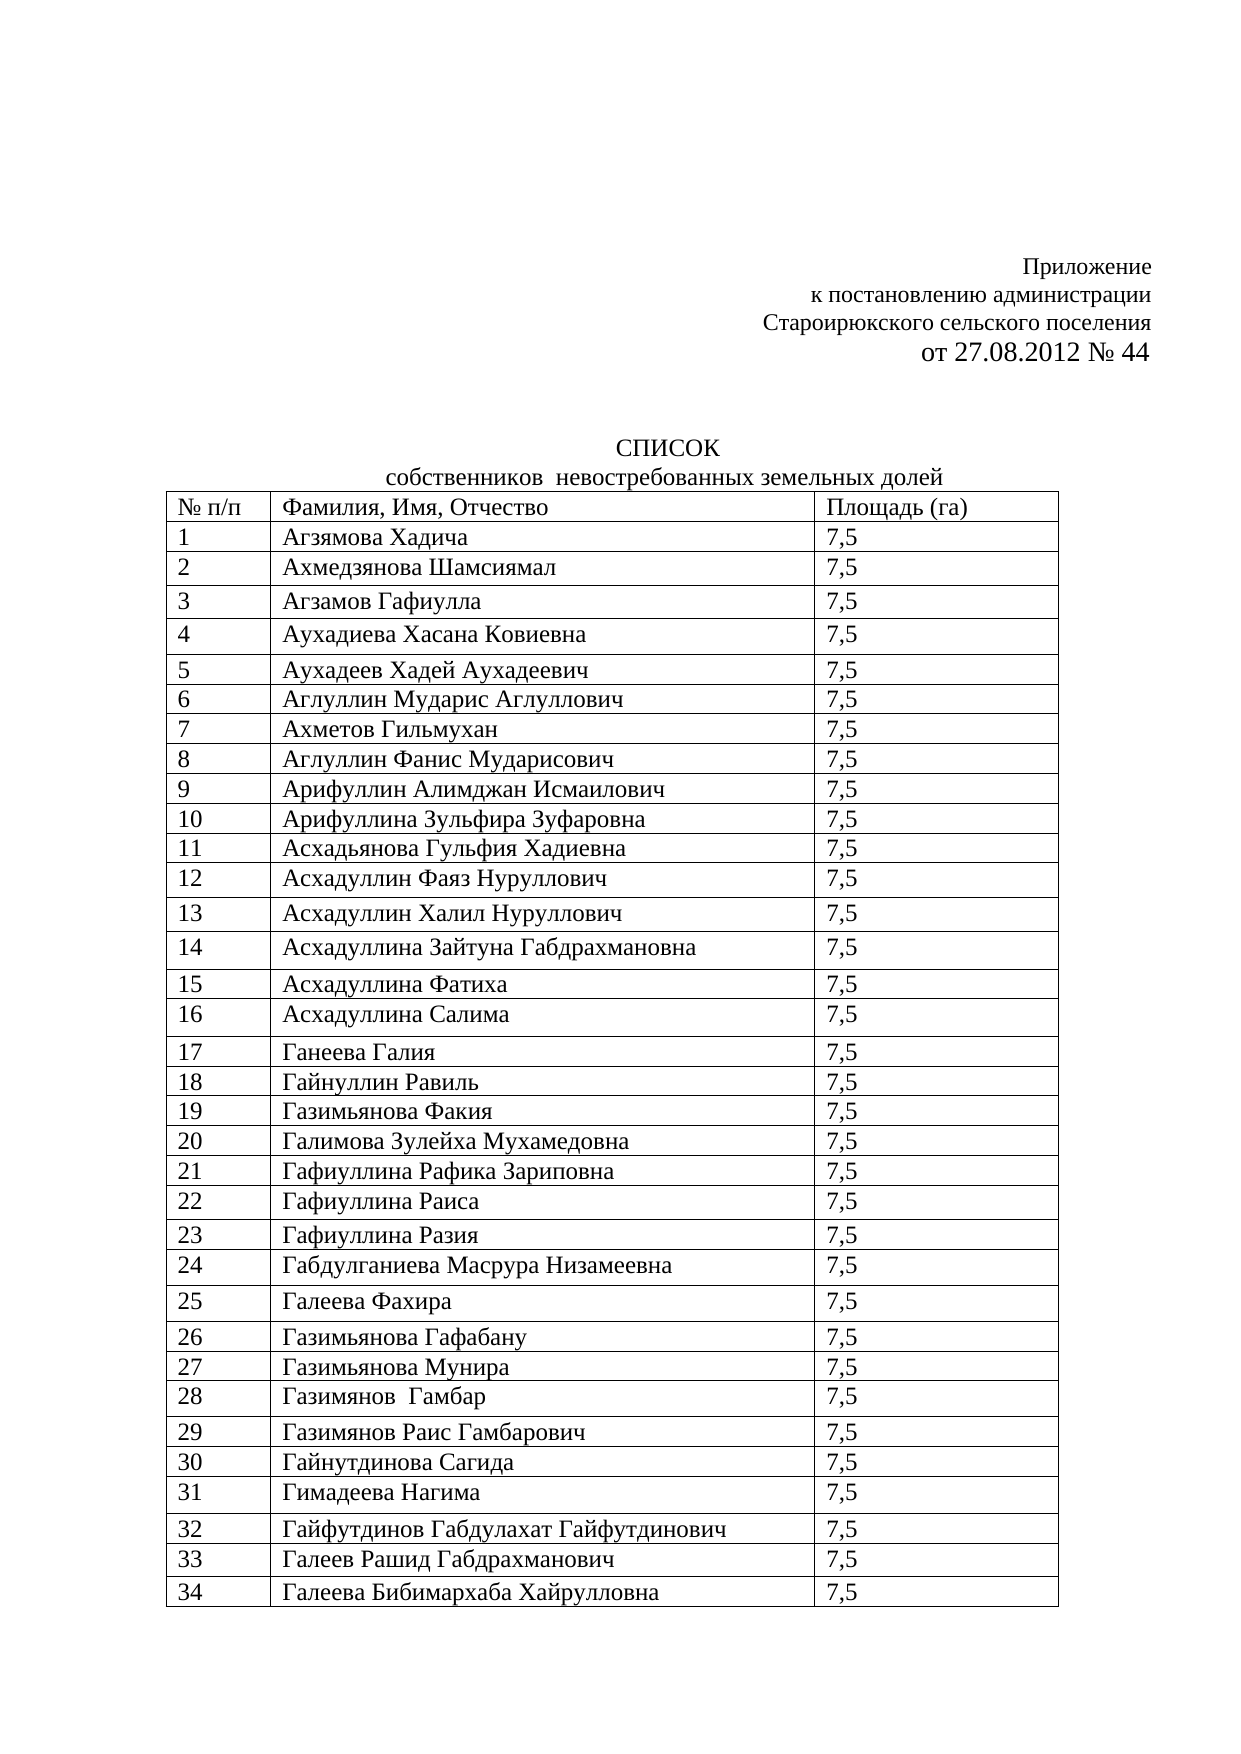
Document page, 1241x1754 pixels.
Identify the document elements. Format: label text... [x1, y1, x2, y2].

table_cell 7,5 [815, 804, 1058, 832]
table_cell Агзямова Хадича [271, 522, 814, 551]
table_cell 9 [167, 774, 270, 803]
table_cell 27 [167, 1352, 270, 1380]
table_cell 14 [167, 932, 270, 968]
table_cell Газимьянова Гафабану [271, 1322, 814, 1351]
table_cell 7,5 [815, 1156, 1058, 1185]
table_cell Гафиуллина Рафика Зариповна [271, 1156, 814, 1185]
table_cell 23 [167, 1220, 270, 1249]
table_cell 7,5 [815, 1286, 1058, 1321]
table_cell 7,5 [815, 619, 1058, 654]
table_cell 22 [167, 1186, 270, 1219]
table_cell Галеева Фахира [271, 1286, 814, 1321]
table_cell 31 [167, 1477, 270, 1513]
table_cell 7,5 [815, 863, 1058, 897]
table_cell 17 [167, 1037, 270, 1066]
table_cell 30 [167, 1447, 270, 1476]
table_cell 7,5 [815, 1126, 1058, 1155]
table_cell 7,5 [815, 1067, 1058, 1095]
table_cell Гайфутдинов Габдулахат Гайфутдинович [271, 1514, 814, 1543]
table_cell 7,5 [815, 685, 1058, 713]
table_cell 7,5 [815, 999, 1058, 1036]
table_cell 7,5 [815, 1322, 1058, 1351]
table_cell 18 [167, 1067, 270, 1095]
table_cell 2 [167, 552, 270, 585]
table_cell Газимьянова Мунира [271, 1352, 814, 1380]
table_cell 7,5 [815, 932, 1058, 968]
table_cell Галеева Бибимархаба Хайрулловна [271, 1577, 814, 1606]
table_cell 7,5 [815, 586, 1058, 618]
table_cell Гафиуллина Разия [271, 1220, 814, 1249]
table_cell Асхадуллина Зайтуна Габдрахмановна [271, 932, 814, 968]
text Староирюкского сельского поселения [177, 307, 1152, 335]
table_cell 7,5 [815, 714, 1058, 743]
table_cell Галеев Рашид Габдрахманович [271, 1544, 814, 1576]
table_cell 7,5 [815, 1514, 1058, 1543]
table_cell Асхадуллин Фаяз Нуруллович [271, 863, 814, 897]
table_cell Аглуллин Мударис Аглуллович [271, 685, 814, 713]
table_cell Гайнуллин Равиль [271, 1067, 814, 1095]
table_cell 7,5 [815, 1096, 1058, 1125]
table_cell 7,5 [815, 1186, 1058, 1219]
table_cell Гафиуллина Раиса [271, 1186, 814, 1219]
table_cell 10 [167, 804, 270, 832]
table_cell 12 [167, 863, 270, 897]
table_cell 29 [167, 1417, 270, 1446]
table_cell Асхадьянова Гульфия Хадиевна [271, 834, 814, 862]
table_cell Ахметов Гильмухан [271, 714, 814, 743]
table_cell Галимова Зулейха Мухамедовна [271, 1126, 814, 1155]
table_cell 24 [167, 1250, 270, 1285]
table_cell 7,5 [815, 552, 1058, 585]
table_cell 7,5 [815, 1250, 1058, 1285]
table_cell Ахмедзянова Шамсиямал [271, 552, 814, 585]
table_cell 13 [167, 898, 270, 931]
table_cell Арифуллин Алимджан Исмаилович [271, 774, 814, 803]
table_cell 7,5 [815, 655, 1058, 683]
table_cell 7,5 [815, 1577, 1058, 1606]
text СПИСОК [177, 433, 1152, 462]
table_cell Ганеева Галия [271, 1037, 814, 1066]
table_header № п/п [167, 492, 270, 521]
table_cell 32 [167, 1514, 270, 1543]
table_cell Газимянов Раис Гамбарович [271, 1417, 814, 1446]
table_cell Асхадуллина Фатиха [271, 970, 814, 998]
table_cell 26 [167, 1322, 270, 1351]
table_cell 7,5 [815, 774, 1058, 803]
table_cell 7,5 [815, 1544, 1058, 1576]
table_cell Газимьянова Факия [271, 1096, 814, 1125]
text к постановлению администрации [177, 280, 1152, 307]
table_cell Гайнутдинова Сагида [271, 1447, 814, 1476]
table_cell 3 [167, 586, 270, 618]
table_cell 7,5 [815, 1477, 1058, 1513]
table_cell Аглуллин Фанис Мударисович [271, 744, 814, 773]
table_cell Асхадуллина Салима [271, 999, 814, 1036]
text собственников невостребованных земельных долей [177, 462, 1152, 491]
table_cell 7,5 [815, 744, 1058, 773]
table_cell 1 [167, 522, 270, 551]
table_cell Агзамов Гафиулла [271, 586, 814, 618]
table_cell Аухадеев Хадей Аухадеевич [271, 655, 814, 683]
table_cell 4 [167, 619, 270, 654]
text Приложение [177, 252, 1152, 280]
table_cell 7,5 [815, 970, 1058, 998]
table_header Площадь (га) [815, 492, 1058, 521]
table_cell 6 [167, 685, 270, 713]
table_cell 7,5 [815, 898, 1058, 931]
table_header Фамилия, Имя, Отчество [271, 492, 814, 521]
table_cell 7,5 [815, 1381, 1058, 1416]
table_cell 8 [167, 744, 270, 773]
table_cell 7,5 [815, 834, 1058, 862]
table_cell 7,5 [815, 1352, 1058, 1380]
table_cell 7,5 [815, 1417, 1058, 1446]
table_cell 5 [167, 655, 270, 683]
table_cell 19 [167, 1096, 270, 1125]
table_cell Гимадеева Нагима [271, 1477, 814, 1513]
table_cell 15 [167, 970, 270, 998]
table_cell 21 [167, 1156, 270, 1185]
table_cell 7,5 [815, 1447, 1058, 1476]
table_cell 11 [167, 834, 270, 862]
table_cell 7,5 [815, 1220, 1058, 1249]
text от 27.08.2012 № 44 [177, 335, 1152, 367]
table_cell Асхадуллин Халил Нуруллович [271, 898, 814, 931]
table_cell Газимянов Гамбар [271, 1381, 814, 1416]
table_cell 7 [167, 714, 270, 743]
table_cell 16 [167, 999, 270, 1036]
table_cell Габдулганиева Масрура Низамеевна [271, 1250, 814, 1285]
table_cell 7,5 [815, 522, 1058, 551]
table_cell 25 [167, 1286, 270, 1321]
table_cell Аухадиева Хасана Ковиевна [271, 619, 814, 654]
table_cell 33 [167, 1544, 270, 1576]
table_cell Арифуллина Зульфира Зуфаровна [271, 804, 814, 832]
table_cell 28 [167, 1381, 270, 1416]
table_cell 20 [167, 1126, 270, 1155]
table_cell 34 [167, 1577, 270, 1606]
table_cell 7,5 [815, 1037, 1058, 1066]
